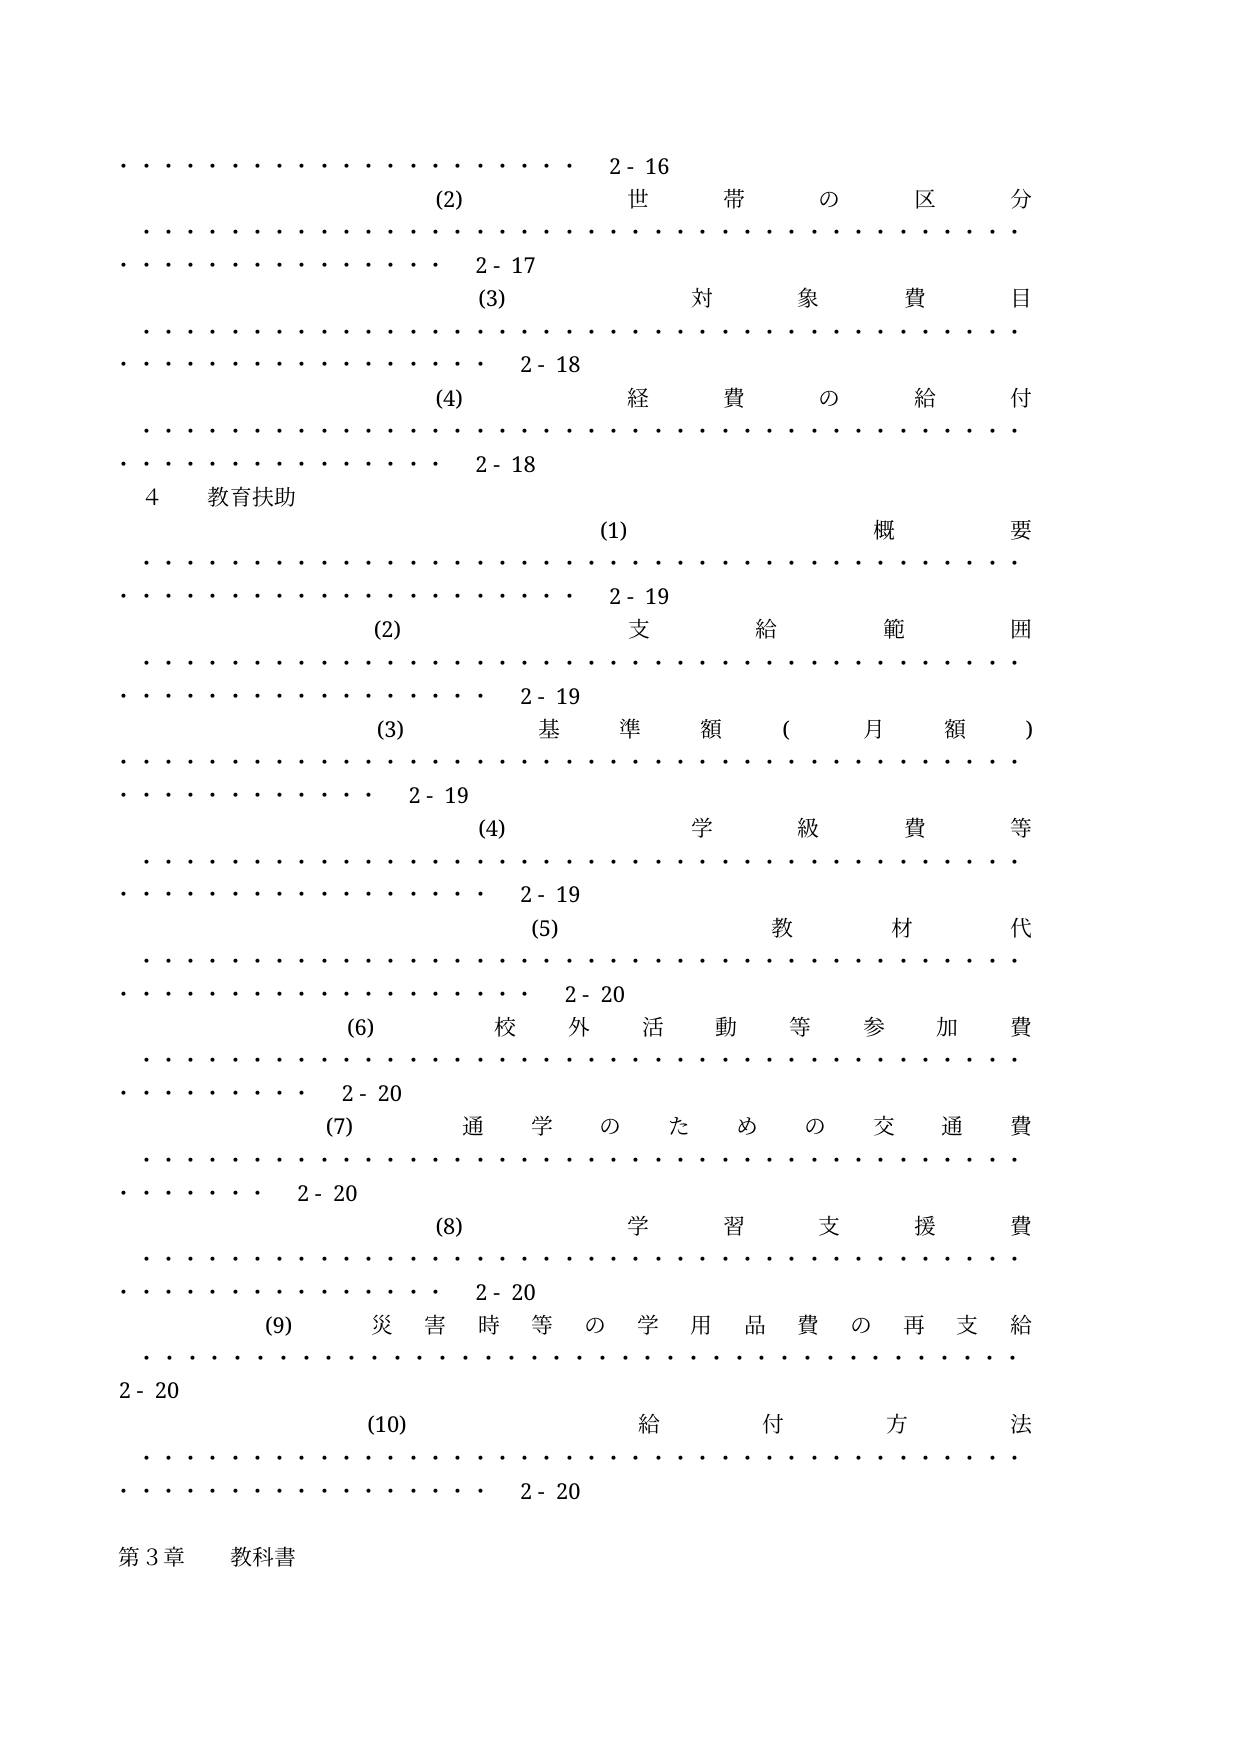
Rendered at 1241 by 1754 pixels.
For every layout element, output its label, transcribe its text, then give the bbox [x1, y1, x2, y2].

text (3) 基準額(月額) ･････････････････････････････････････････････････････ 2 - 19 [118, 711, 1033, 811]
text (7) 通学のための交通費 ･･･････････････････････････････････････････････ 2 - 20 [118, 1109, 1033, 1208]
text ４ 教育扶助 [118, 479, 1033, 513]
text (8) 学習支援費 ･･･････････････････････････････････････････････････････ 2 - 20 [118, 1208, 1033, 1308]
text (10) 給付方法 ･････････････････････････････････････････････････････････ 2 - 20 [118, 1407, 1033, 1506]
text (2) 世帯の区分 ･･･････････････････････････････････････････････････････ 2 - 17 [118, 181, 1033, 281]
text (1) 概要 ･････････････････････････････････････････････････････････････ 2 - 19 [118, 513, 1033, 612]
text 第３章 教科書 [118, 1539, 1033, 1573]
text (6) 校外活動等参加費 ･････････････････････････････････････････････････ 2 - 20 [118, 1009, 1033, 1109]
text (4) 経費の給付 ･･･････････････････････････････････････････････････････ 2 - 18 [118, 380, 1033, 479]
text (9) 災害時等の学用品費の再支給 ･･･････････････････････････････････････ 2 - 20 [118, 1308, 1033, 1407]
text (2) 支給範囲 ･････････････････････････････････････････････････････････ 2 - 19 [118, 612, 1033, 711]
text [118, 148, 1033, 181]
text (3) 対象費目 ･････････････････････････････････････････････････････････ 2 - 18 [118, 281, 1033, 380]
text (5) 教材代 ･･･････････････････････････････････････････････････････････ 2 - 20 [118, 910, 1033, 1009]
text (4) 学級費等 ･････････････････････････････････････････････････････････ 2 - 19 [118, 811, 1033, 910]
